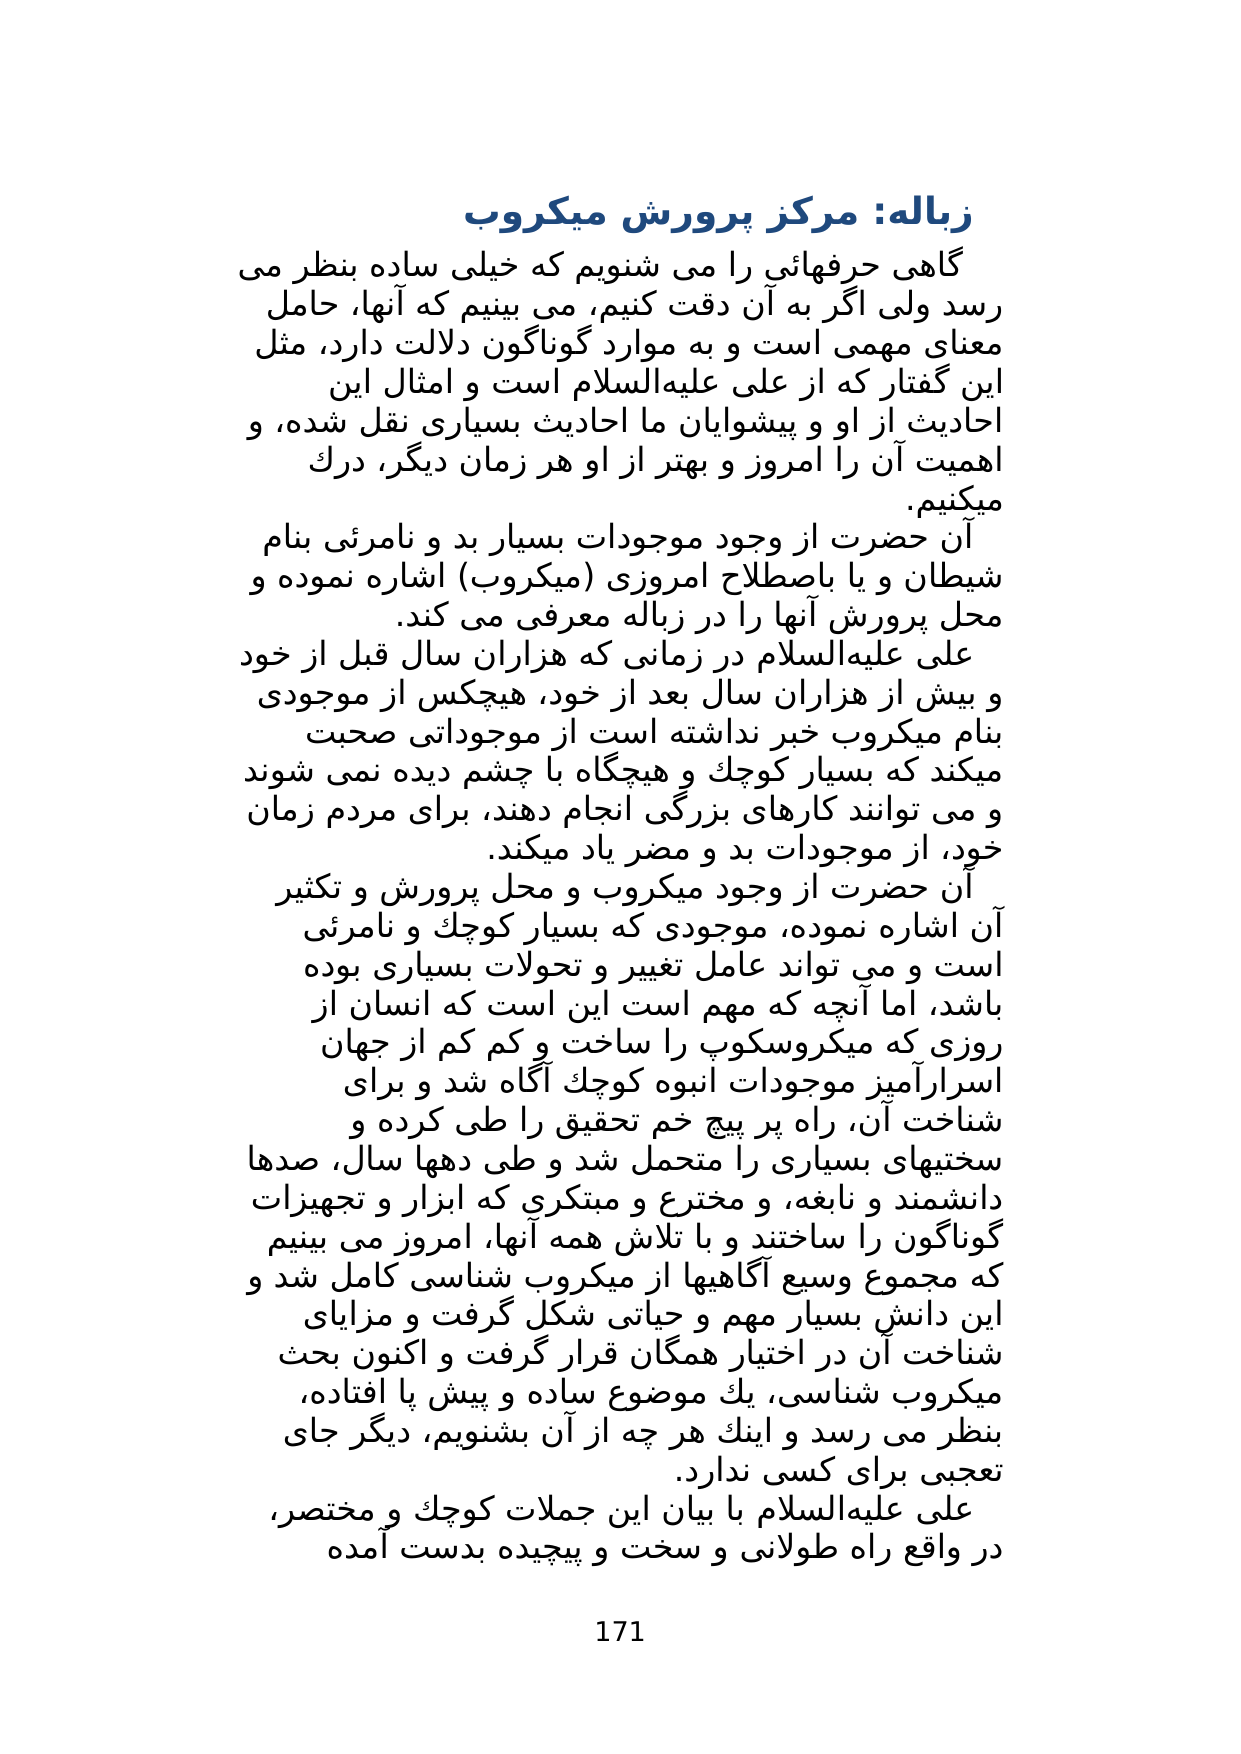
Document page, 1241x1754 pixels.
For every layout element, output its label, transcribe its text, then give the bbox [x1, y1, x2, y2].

text گاهى حرفهائى را مى شنويم كه خيلى ساده بنظر مى رسد ولى اگر به آن دقت كنيم، مى بينيم كه آنها، حامل معناى مهمى است و به موارد گوناگون دلالت دارد، مثل اين گفتار كه از على عليه‌السلام است و امثال اين احاديث از او و پيشوايان ما احاديث بسيارى نقل شده، و اهميت آن را امروز و بهتر از او هر زمان ديگر، درك ميكنيم. [236, 246, 1004, 518]
subtitle زباله: مركز پرورش ميكروب [236, 190, 1004, 233]
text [236, 1489, 1004, 1567]
text آن حضرت از وجود ميكروب و محل پرورش و تكثير آن اشاره نموده، موجودى كه بسيار كوچك و نامرئى است و مى تواند عامل تغيير و تحولات بسيارى بوده باشد، اما آنچه كه مهم است اين است كه انسان از روزى كه ميكروسكوپ را ساخت و كم كم از جهان اسرارآميز موجودات انبوه كوچك آگاه شد و براى شناخت آن، راه پر پيچ خم تحقيق را طى كرده و سختيهاى بسيارى را متحمل شد و طى دهها سال، صدها دانشمند و نابغه، و مخترع و مبتكرى كه ابزار و تجهيزات گوناگون را ساختند و با تلاش همه آنها، امروز مى بينيم كه مجموع وسيع آگاهيها از ميكروب شناسى كامل شد و اين دانش بسيار مهم و حياتى شكل گرفت و مزاياى شناخت آن در اختيار همگان قرار گرفت و اكنون بحث ميكروب شناسى، يك موضوع ساده و پيش پا افتاده، بنظر مى رسد و اينك هر چه از آن بشنويم، ديگر جاى تعجبى براى كسى ندارد. [236, 867, 1004, 1489]
text آن حضرت از وجود موجودات بسيار بد و نامرئى بنام شيطان و يا باصطلاح امروزى (ميكروب) اشاره نموده و محل پرورش آنها را در زباله معرفى مى كند. [236, 518, 1004, 634]
text على عليه‌السلام در زمانى كه هزاران سال قبل از خود و بيش از هزاران سال بعد از خود، هيچكس از موجودى بنام ميكروب خبر نداشته است از موجوداتى صحبت ميكند كه بسيار كوچك و هيچگاه با چشم ديده نمى شوند و مى توانند كارهاى بزرگى انجام دهند، براى مردم زمان خود، از موجودات بد و مضر ياد ميكند. [236, 634, 1004, 867]
